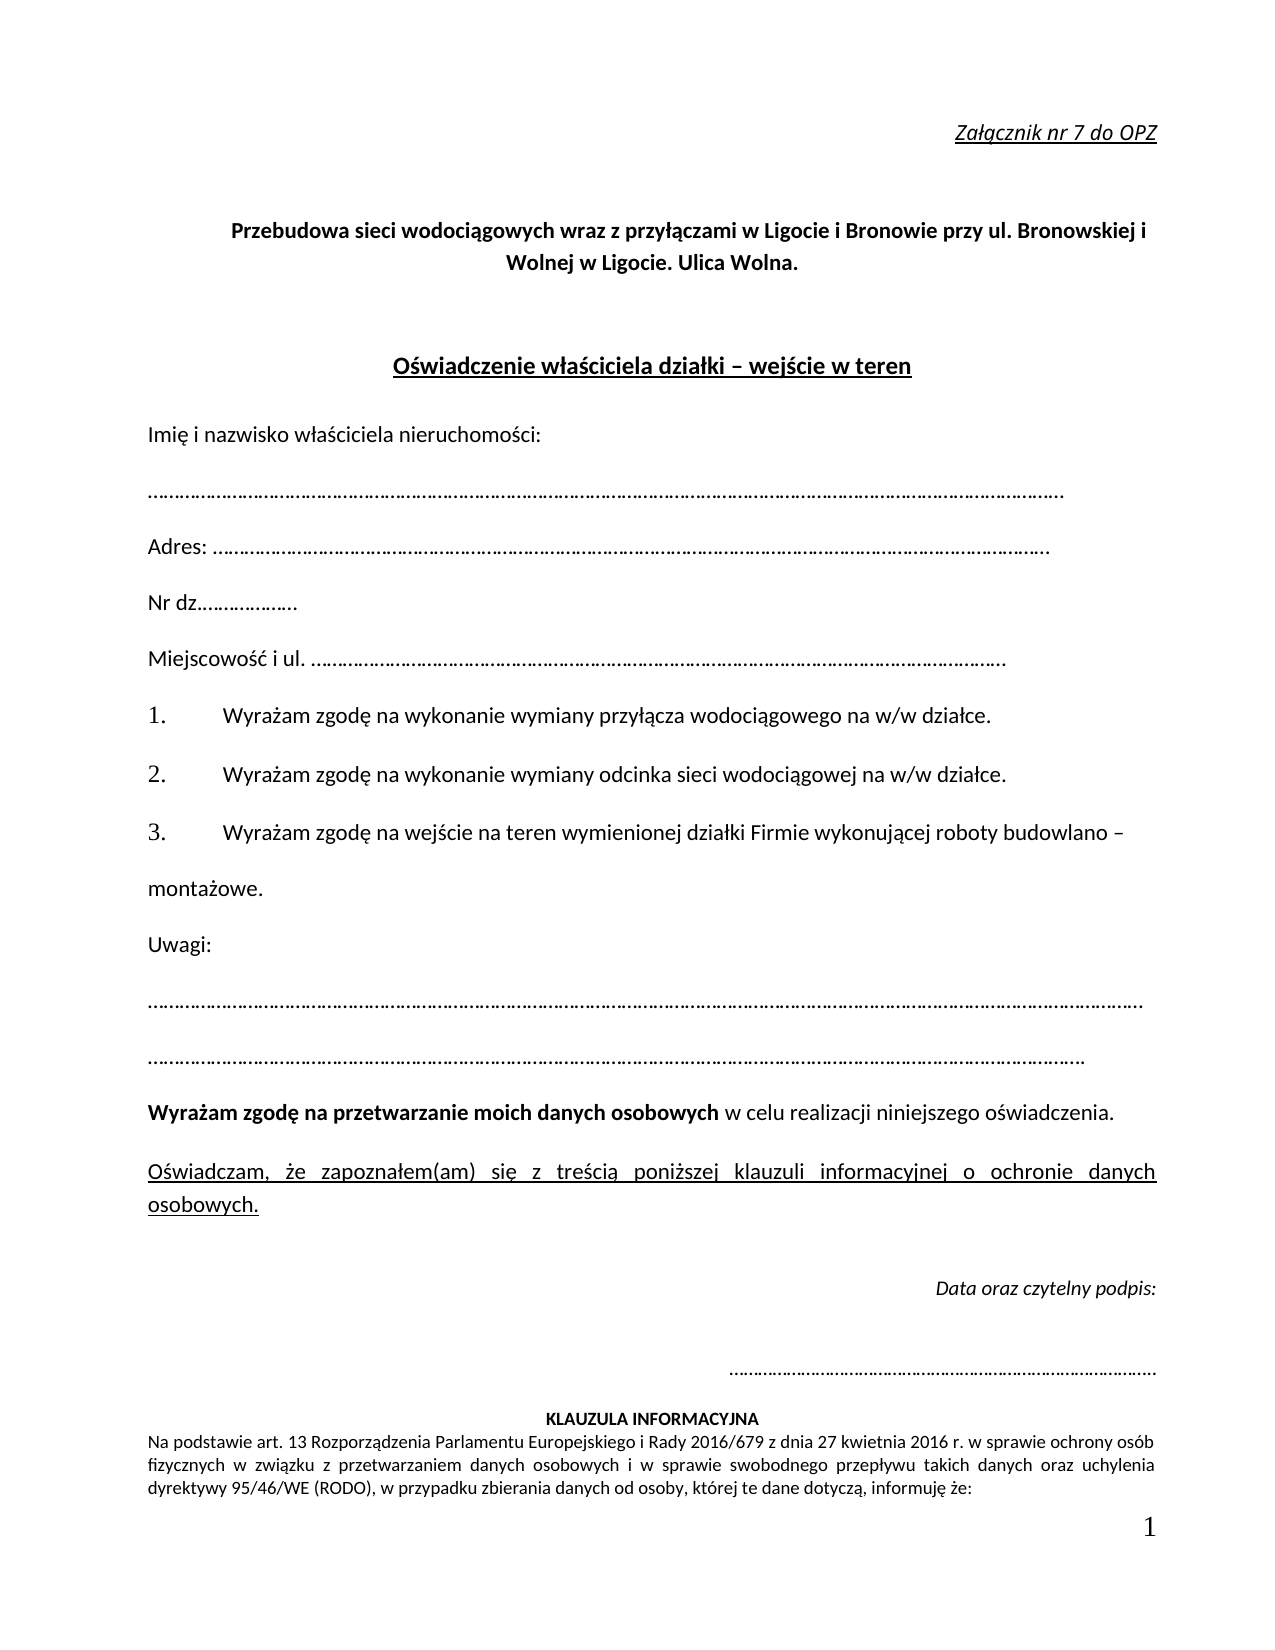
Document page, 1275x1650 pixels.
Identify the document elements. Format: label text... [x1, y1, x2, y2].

text Na podstawie art. 13 Rozporządzenia Parlamentu Europejskiego i Rady 2016/679 z dnia 27 kwietnia 2016 r. w sprawie ochrony osób fizycznych w związku z przetwarzaniem danych osobowych i w sprawie swobodnego przepływu takich danych oraz uchylenia dyrektywy 95/46/WE (RODO), w przypadku zbierania danych od osoby, której te dane dotyczą, informuję że: [148, 1431, 1157, 1499]
text Załącznik nr 7 do OPZ [148, 118, 1157, 147]
text Data oraz czytelny podpis: [148, 1276, 1157, 1301]
list Wyrażam zgodę na wykonanie wymiany przyłącza wodociągowego na w/w działce. [148, 701, 1157, 729]
text …………………………………………………………………………….. [148, 1356, 1157, 1381]
text Przebudowa sieci wodociągowych wraz z przyłączami w Ligocie i Bronowie przy ul. Bronowskiej i Wolnej w Ligocie. Ulica Wolna. [148, 216, 1157, 276]
text Adres: …………………………………………………………………………………………………………………………………………… [148, 532, 1157, 560]
text Wyrażam zgodę na przetwarzanie moich danych osobowych w celu realizacji niniejszego oświadczenia. [719, 1098, 1157, 1125]
text Nr dz.……………… [148, 588, 1157, 616]
list Wyrażam zgodę na wykonanie wymiany odcinka sieci wodociągowej na w/w działce. [148, 759, 1157, 788]
text KLAUZULA INFORMACYJNA [148, 1408, 1157, 1431]
text Oświadczam, że zapoznałem(am) się z treścią poniższej klauzuli informacyjnej o ochronie danych osobowych. [148, 1153, 1157, 1181]
list Wyrażam zgodę na wejście na teren wymienionej działki Firmie wykonującej roboty budowlano – montażowe. [148, 817, 1157, 902]
text Oświadczenie właściciela działki – wejście w teren [148, 350, 1157, 381]
text ………………………………………………………………………………………………………………………………………………………… [148, 476, 1157, 504]
text Oświadczam, że zapoznałem(am) się z treścią poniższej klauzuli informacyjnej o ochronie danych osobowych. [148, 1183, 1157, 1219]
text Uwagi:……………………………………………………………………………………………………………………………………………………………………………………………………………………………………………………………………………………………………………………………………. [148, 930, 1157, 1070]
text Imię i nazwisko właściciela nieruchomości: [148, 420, 1157, 448]
text Miejscowość i ul. …………………………………………………………………………………………………………………… [148, 644, 1157, 672]
